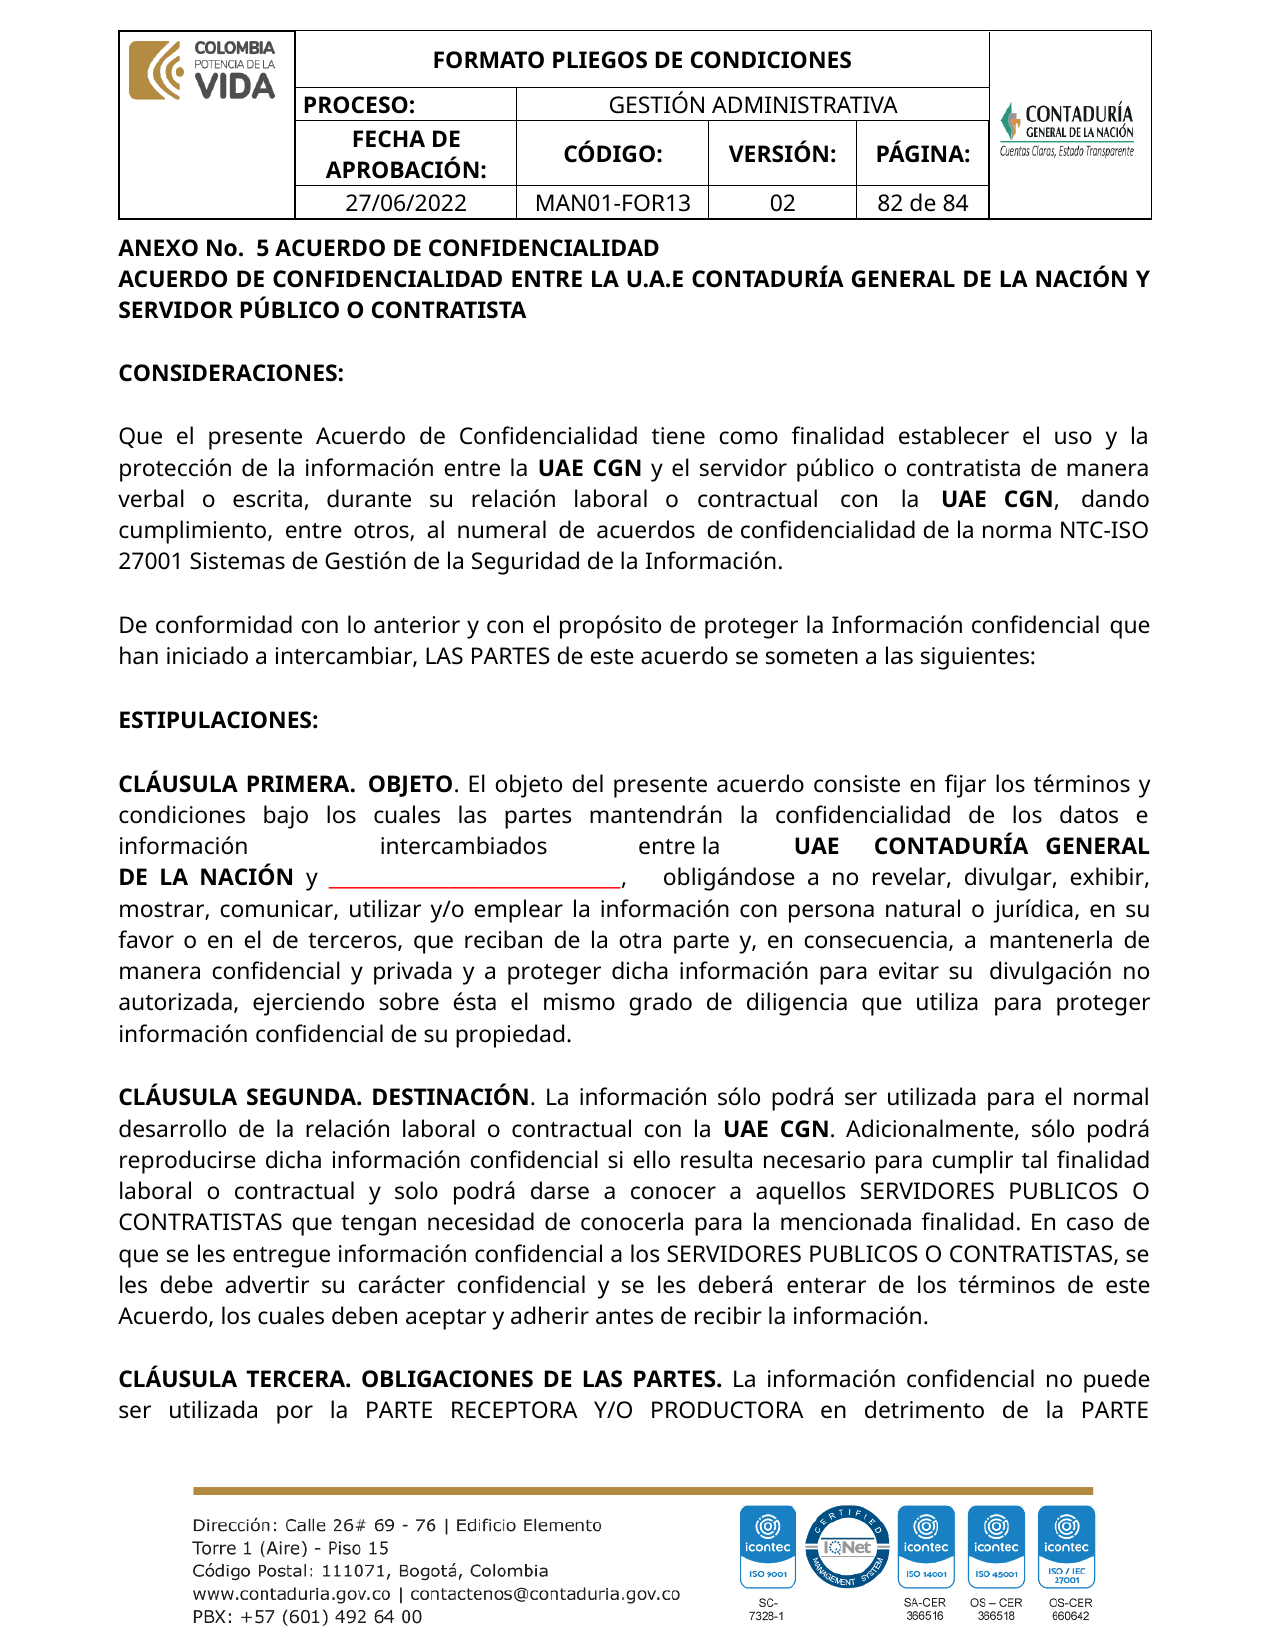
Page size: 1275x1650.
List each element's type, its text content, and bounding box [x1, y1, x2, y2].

text ACUERDO DE CONFIDENCIALIDAD ENTRE LA U.A.E CONTADURÍA GENERAL DE LA NACIÓN Y SERVIDOR PÚBLICO O CONTRATISTA [118, 263, 1150, 326]
text CLÁUSULA PRIMERA. OBJETO. El objeto del presente acuerdo consiste en fijar los términos y condiciones bajo los cuales las partes mantendrán la confidencialidad de los datos e información intercambiados entre la UAE CONTADURÍA GENERAL DE LA NACIÓN y _____________________________, obligándose a no revelar, divulgar, exhibir, mostrar, comunicar, utilizar y/o emplear la información con persona natural o jurídica, en su favor o en el de terceros, que reciban de la otra parte y, en consecuencia, a mantenerla de manera confidencial y privada y a proteger dicha información para evitar su divulgación no autorizada, ejerciendo sobre ésta el mismo grado de diligencia que utiliza para proteger información confidencial de su propiedad. [118, 768, 1150, 1049]
picture [990, 90, 1145, 169]
picture [0, 1455, 1275, 1650]
subtitle ESTIPULACIONES: [118, 704, 1150, 735]
subtitle ANEXO No. 5 ACUERDO DE CONFIDENCIALIDAD [118, 232, 1150, 263]
text Que el presente Acuerdo de Confidencialidad tiene como finalidad establecer el uso y la protección de la información entre la UAE CGN y el servidor público o contratista de manera verbal o escrita, durante su relación laboral o contractual con la UAE CGN, dando cumplimiento, entre otros, al numeral de acuerdos de confidencialidad de la norma NTC-ISO 27001 Sistemas de Gestión de la Seguridad de la Información. [118, 420, 1150, 576]
subtitle CONSIDERACIONES: [118, 357, 1150, 389]
picture [127, 32, 285, 105]
text De conformidad con lo anterior y con el propósito de proteger la Información confidencial que han iniciado a intercambiar, LAS PARTES de este acuerdo se someten a las siguientes: [118, 609, 1150, 671]
text CLÁUSULA SEGUNDA. DESTINACIÓN. La información sólo podrá ser utilizada para el normal desarrollo de la relación laboral o contractual con la UAE CGN. Adicionalmente, sólo podrá reproducirse dicha información confidencial si ello resulta necesario para cumplir tal finalidad laboral o contractual y solo podrá darse a conocer a aquellos SERVIDORES PUBLICOS O CONTRATISTAS que tengan necesidad de conocerla para la mencionada finalidad. En caso de que se les entregue información confidencial a los SERVIDORES PUBLICOS O CONTRATISTAS, se les debe advertir su carácter confidencial y se les deberá enterar de los términos de este Acuerdo, los cuales deben aceptar y adherir antes de recibir la información. [118, 1081, 1150, 1331]
